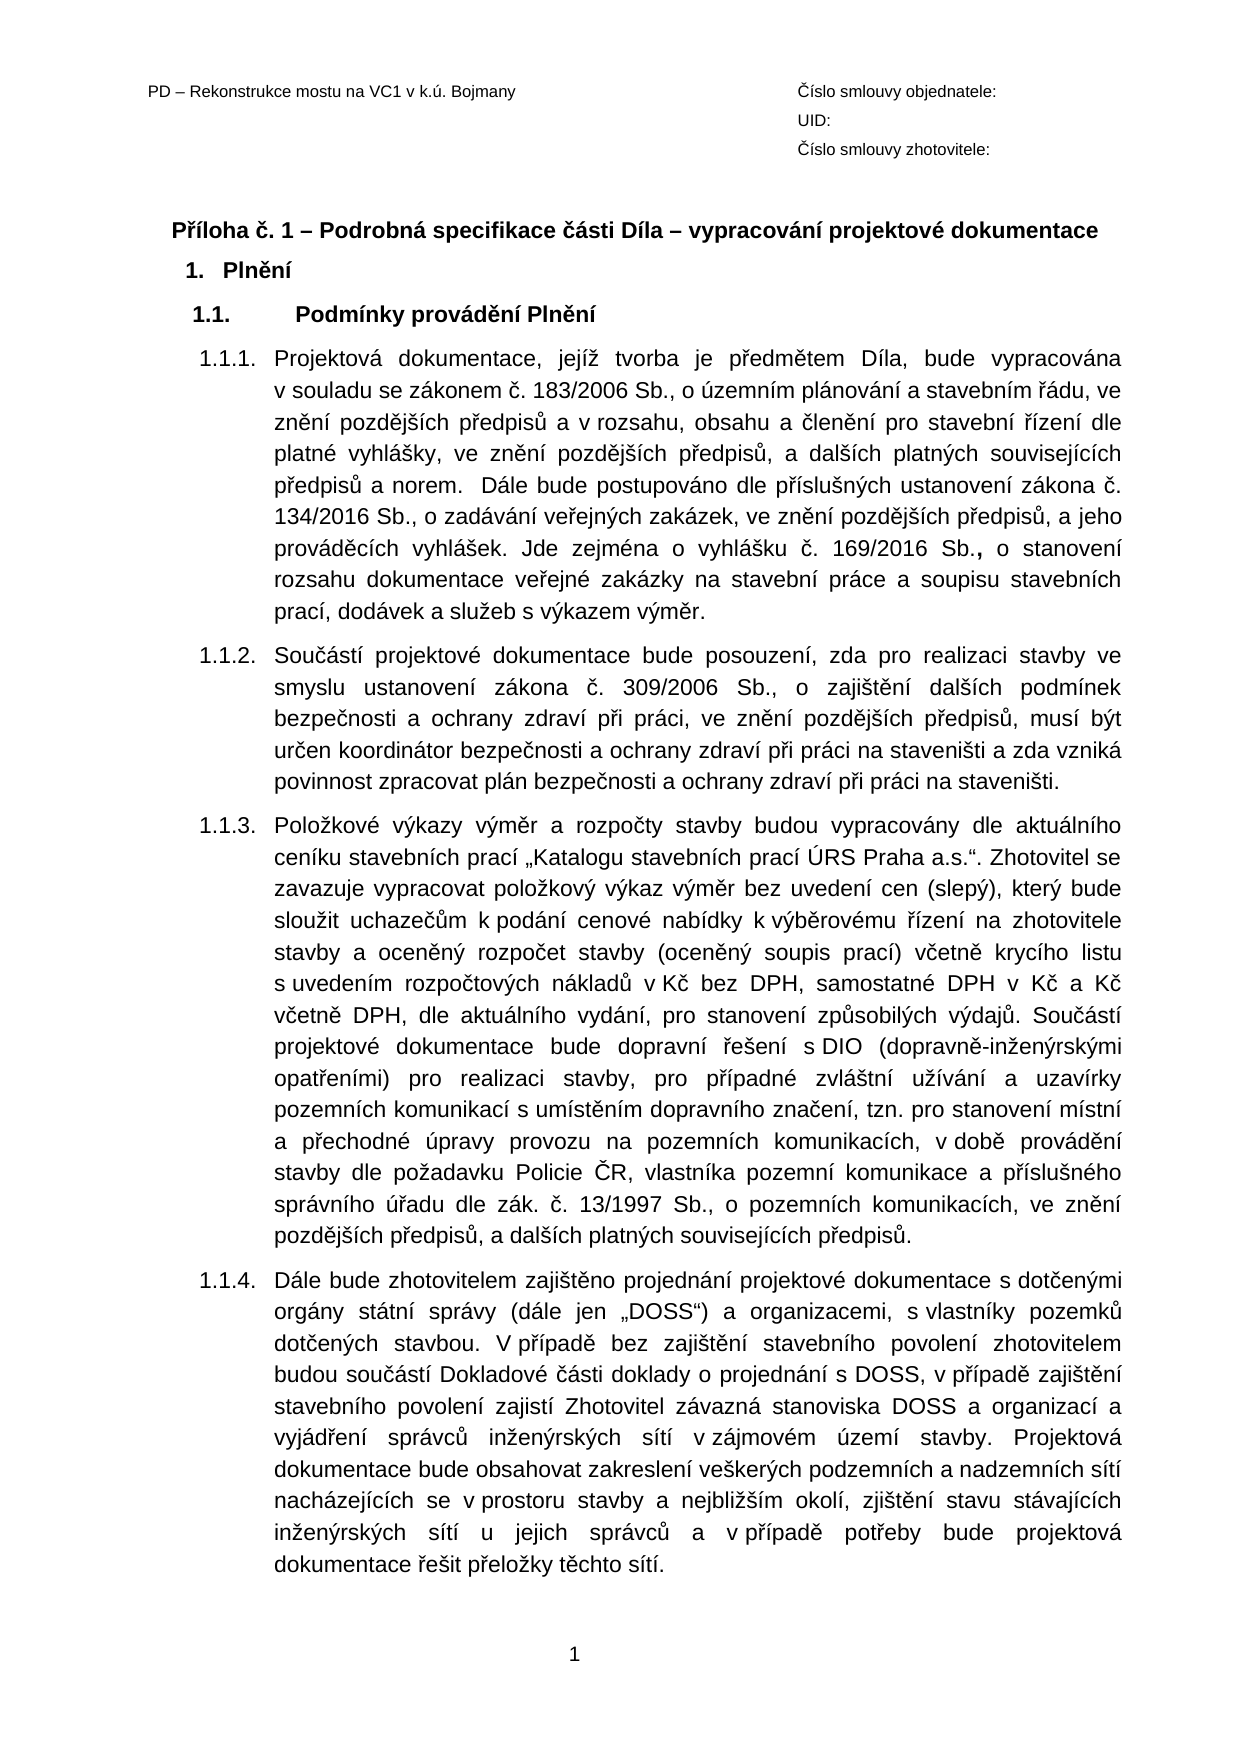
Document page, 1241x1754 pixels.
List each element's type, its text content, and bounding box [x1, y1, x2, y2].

list Projektová dokumentace, jejíž tvorba je předmětem Díla, bude vypracována v souladu se zákonem č. 183/2006 Sb., o územním plánování a stavebním řádu, ve znění pozdějších předpisů a v rozsahu, obsahu a členění pro stavební řízení dle platné vyhlášky, ve znění pozdějších předpisů, a dalších platných souvisejících předpisů a norem. Dále bude postupováno dle příslušných ustanovení zákona č. 134/2016 Sb., o zadávání veřejných zakázek, ve znění pozdějších předpisů, a jeho prováděcích vyhlášek. Jde zejména o vyhlášku č. 169/2016 Sb., o stanovení rozsahu dokumentace veřejné zakázky na stavební práce a soupisu stavebních prací, dodávek a služeb s výkazem výměr. [199, 345, 1122, 624]
list Plnění [185, 257, 1122, 283]
subtitle Příloha č. 1 – Podrobná specifikace části Díla – vypracování projektové dokumentace [148, 216, 1122, 245]
list Podmínky provádění Plnění [192, 301, 1122, 328]
list Součástí projektové dokumentace bude posouzení, zda pro realizaci stavby ve smyslu ustanovení zákona č. 309/2006 Sb., o zajištění dalších podmínek bezpečnosti a ochrany zdraví při práci, ve znění pozdějších předpisů, musí být určen koordinátor bezpečnosti a ochrany zdraví při práci na staveništi a zda vzniká povinnost zpracovat plán bezpečnosti a ochrany zdraví při práci na staveništi. [199, 642, 1122, 794]
list Dále bude zhotovitelem zajištěno projednání projektové dokumentace s dotčenými orgány státní správy (dále jen „DOSS“) a organizacemi, s vlastníky pozemků dotčených stavbou. V případě bez zajištění stavebního povolení zhotovitelem budou součástí Dokladové části doklady o projednání s DOSS, v případě zajištění stavebního povolení zajistí Zhotovitel závazná stanoviska DOSS a organizací a vyjádření správců inženýrských sítí v zájmovém území stavby. Projektová dokumentace bude obsahovat zakreslení veškerých podzemních a nadzemních sítí nacházejících se v prostoru stavby a nejbližším okolí, zjištění stavu stávajících inženýrských sítí u jejich správců a v případě potřeby bude projektová dokumentace řešit přeložky těchto sítí. [199, 1267, 1122, 1577]
list Položkové výkazy výměr a rozpočty stavby budou vypracovány dle aktuálního ceníku stavebních prací „Katalogu stavebních prací ÚRS Praha a.s.“. Zhotovitel se zavazuje vypracovat položkový výkaz výměr bez uvedení cen (slepý), který bude sloužit uchazečům k podání cenové nabídky k výběrovému řízení na zhotovitele stavby a oceněný rozpočet stavby (oceněný soupis prací) včetně krycího listu s uvedením rozpočtových nákladů v Kč bez DPH, samostatné DPH v Kč a Kč včetně DPH, dle aktuálního vydání, pro stanovení způsobilých výdajů. Součástí projektové dokumentace bude dopravní řešení s DIO (dopravně-inženýrskými opatřeními) pro realizaci stavby, pro případné zvláštní užívání a uzavírky pozemních komunikací s umístěním dopravního značení, tzn. pro stanovení místní a přechodné úpravy provozu na pozemních komunikacích, v době provádění stavby dle požadavku Policie ČR, vlastníka pozemní komunikace a příslušného správního úřadu dle zák. č. 13/1997 Sb., o pozemních komunikacích, ve znění pozdějších předpisů, a dalších platných souvisejících předpisů. [199, 812, 1122, 1249]
